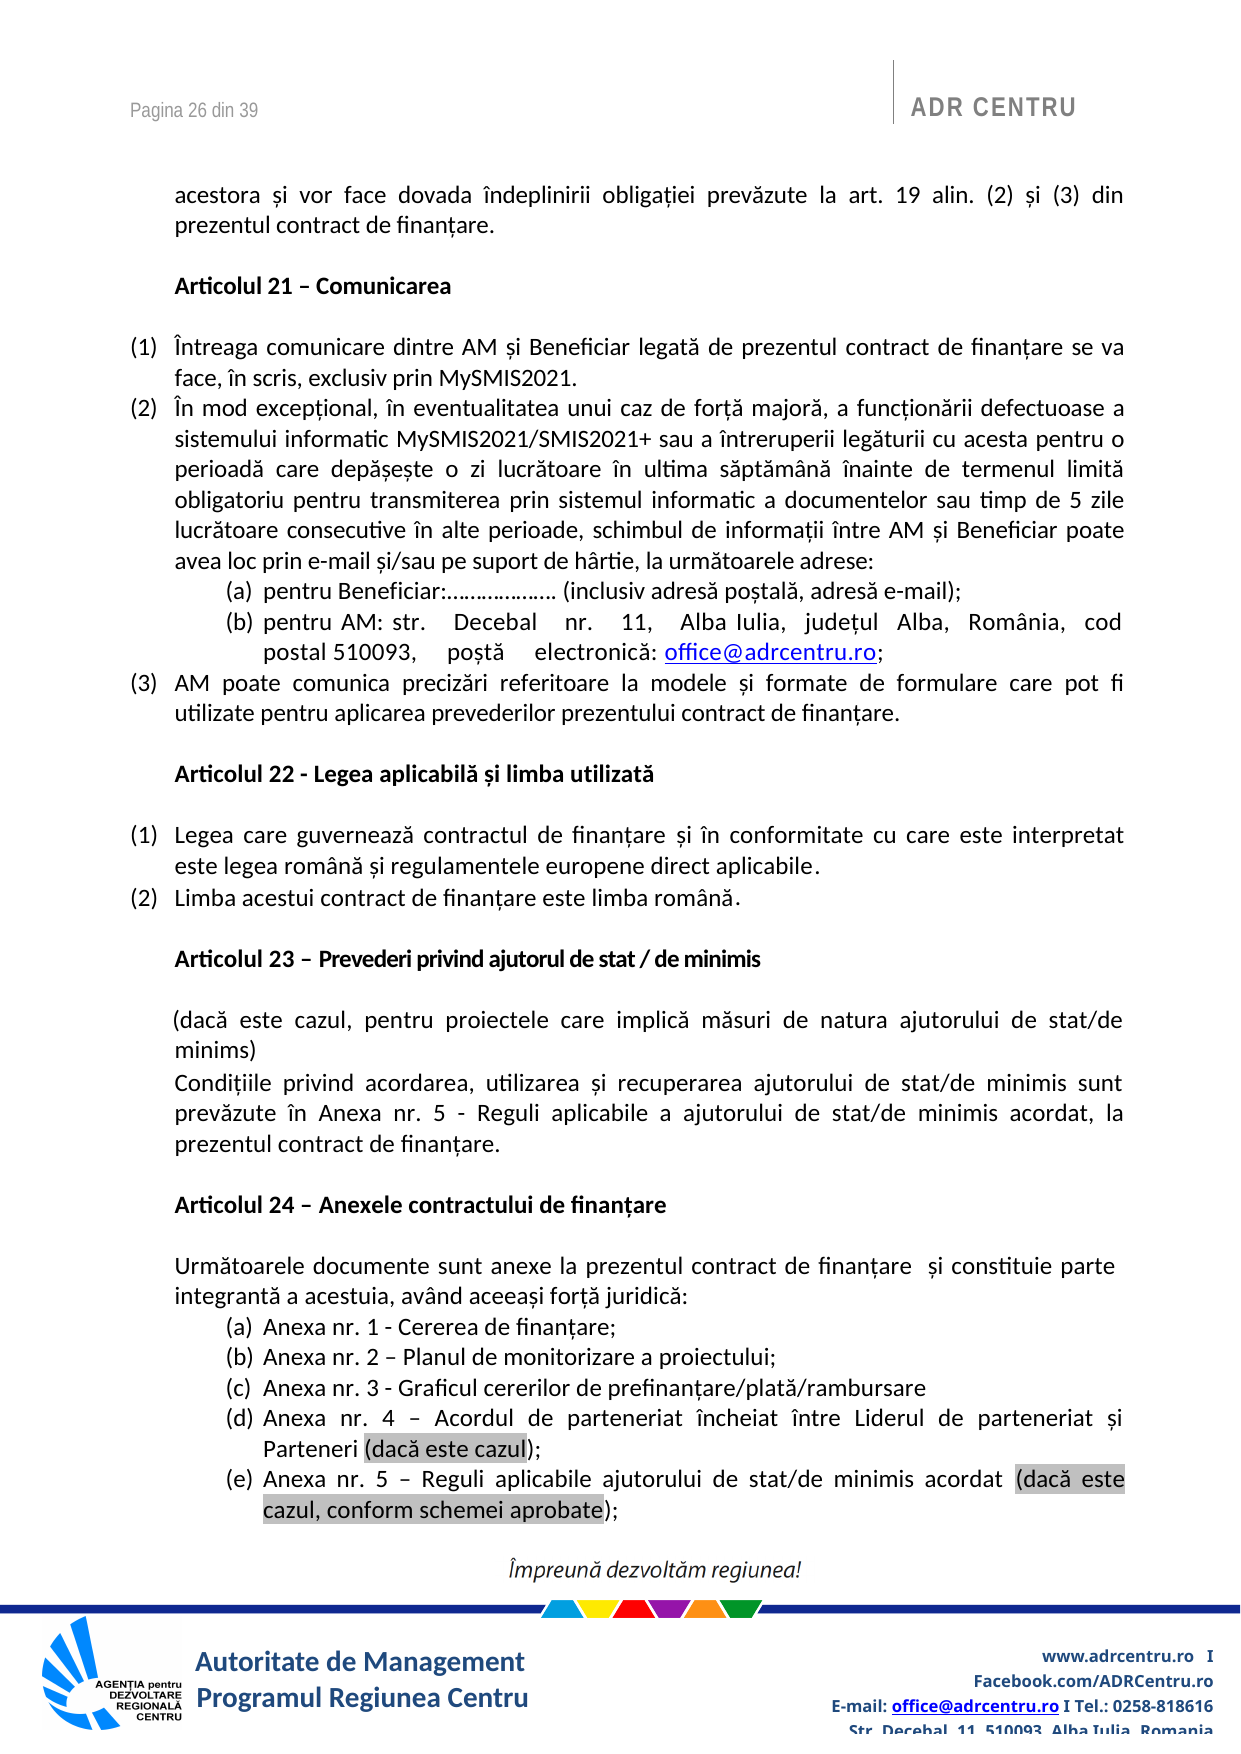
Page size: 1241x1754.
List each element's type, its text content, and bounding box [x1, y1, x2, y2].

text (dacă este cazul, pentru proiectele care implică măsuri de natura ajutorului de stat/de minims) [172, 1004, 1125, 1065]
list Anexa nr. 1 - Cererea de finanțare; [225, 1311, 1117, 1341]
list Legea care guvernează contractul de finanțare şi în conformitate cu care este interpretat este legea română și regulamentele europene direct aplicabile. [130, 820, 1125, 881]
text Articolul 21 – Comunicarea [174, 270, 1125, 301]
text Articolul 24 – Anexele contractului de finanțare [174, 1189, 1125, 1219]
picture [574, 1600, 1241, 1618]
list Limba acestui contract de finanțare este limba română. [130, 881, 1125, 912]
list Anexa nr. 3 - Graficul cererilor de prefinanțare/plată/rambursare [225, 1372, 1125, 1402]
text Condițiile privind acordarea, utilizarea și recuperarea ajutorului de stat/de minimis sunt prevăzute în Anexa nr. 5 - Reguli aplicabile a ajutorului de stat/de minimis acordat, la prezentul contract de finanțare. [174, 1067, 1125, 1158]
text Articolul 23 – Prevederi privind ajutorul de stat / de minimis [174, 943, 1125, 973]
text Următoarele documente sunt anexe la prezentul contract de finanțare și constituie parte integrantă a acestuia, având aceeași forță juridică: [174, 1250, 1117, 1311]
text Articolul 22 - Legea aplicabilă şi limba utilizată [174, 759, 1125, 789]
list pentru AM: str. Decebal nr. 11, Alba Iulia, județul Alba, România, cod postal 510093, poștă electronică: office@adrcentru.ro; [225, 606, 1125, 667]
picture [0, 1600, 550, 1730]
list Anexa nr. 4 – Acordul de parteneriat încheiat între Liderul de parteneriat și Parteneri (dacă este cazul); [225, 1402, 1125, 1463]
list Întreaga comunicare dintre AM și Beneficiar legată de prezentul contract de finanțare se va face, în scris, exclusiv prin MySMIS2021. [130, 331, 1125, 392]
list AM poate comunica precizări referitoare la modele și formate de formulare care pot fi utilizate pentru aplicarea prevederilor prezentului contract de finanțare. [130, 667, 1125, 728]
list Anexa nr. 2 – Planul de monitorizare a proiectului; [225, 1341, 1125, 1372]
list Anexa nr. 5 – Reguli aplicabile ajutorului de stat/de minimis acordat (dacă este cazul, conform schemei aprobate); [225, 1463, 1125, 1524]
list pentru Beneficiar:………………. (inclusiv adresă poștală, adresă e-mail); [225, 576, 1125, 606]
picture [495, 1556, 814, 1583]
list În mod excepțional, în eventualitatea unui caz de forță majoră, a funcționării defectuoase a sistemului informatic MySMIS2021/SMIS2021+ sau a întreruperii legăturii cu acesta pentru o perioadă care depășește o zi lucrătoare în ultima săptămână înainte de termenul limită obligatoriu pentru transmiterea prin sistemul informatic a documentelor sau timp de 5 zile lucrătoare consecutive în alte perioade, schimbul de informații între AM și Beneficiar poate avea loc prin e-mail și/sau pe suport de hârtie, la următoarele adrese: [130, 392, 1125, 576]
